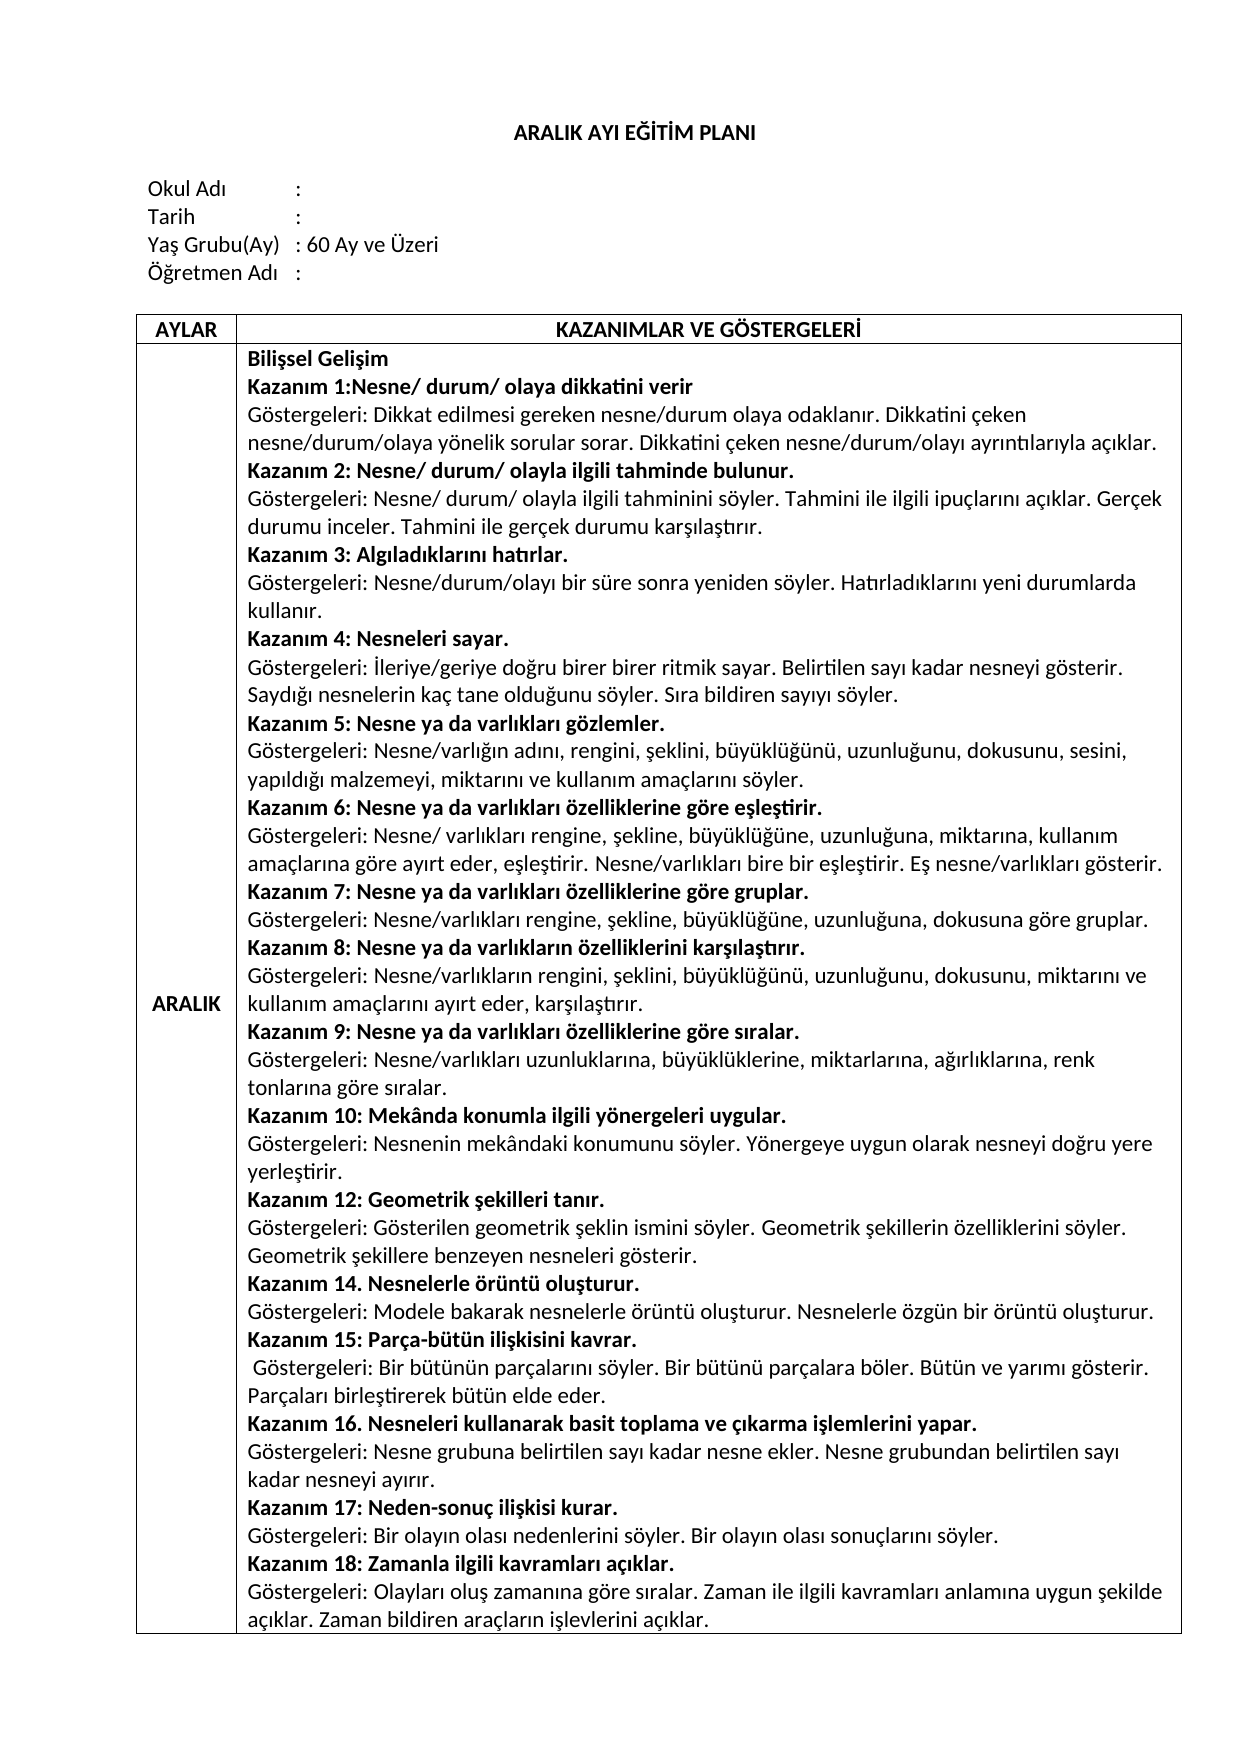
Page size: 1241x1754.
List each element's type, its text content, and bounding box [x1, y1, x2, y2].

text Okul Adı : [148, 174, 1122, 202]
table_header AYLAR [137, 315, 236, 343]
text Öğretmen Adı : [148, 258, 1122, 286]
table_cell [237, 344, 1181, 1633]
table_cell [137, 344, 236, 1633]
text Yaş Grubu(Ay) : 60 Ay ve Üzeri [148, 230, 1122, 258]
table_header KAZANIMLAR VE GÖSTERGELERİ [237, 315, 1181, 343]
text ARALIK AYI EĞİTİM PLANI [148, 118, 1122, 146]
text Tarih : [148, 202, 1122, 230]
